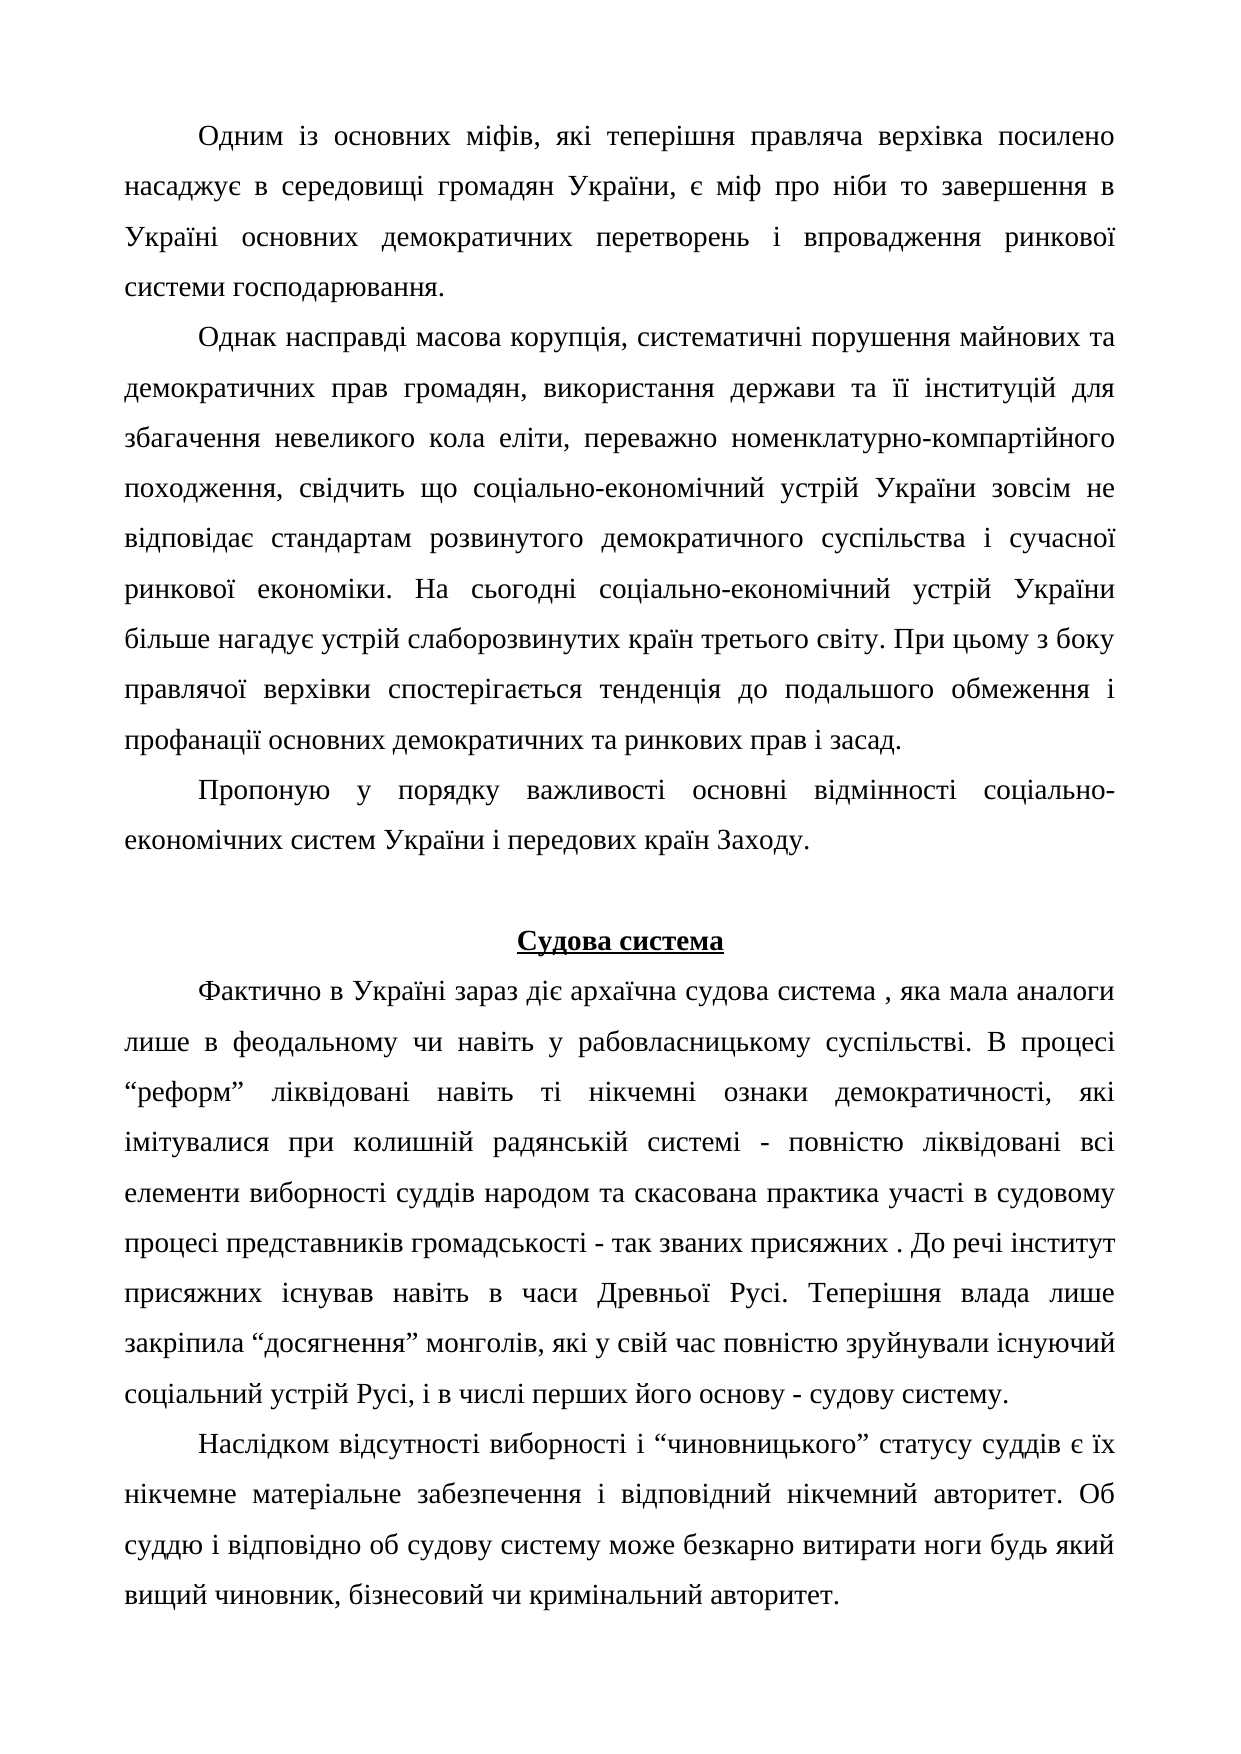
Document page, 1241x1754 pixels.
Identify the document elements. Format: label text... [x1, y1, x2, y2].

text Фактично в Україні зараз діє архаїчна судова система , яка мала аналоги лише в феодальному чи навіть у рабовласницькому суспільстві. В процесі “реформ” ліквідовані навіть ті нікчемні ознаки демократичності, які імітувалися при колишній радянській системі - повністю ліквідовані всі елементи виборності суддів народом та скасована практика участі в судовому процесі представників громадськості - так званих присяжних . До речі інститут присяжних існував навіть в часи Древньої Русі. Теперішня влада лише закріпила “досягнення” монголів, які у свій час повністю зруйнували існуючий соціальний устрій Русі, і в числі перших його основу - судову систему. [124, 973, 1116, 1409]
text Однак насправді масова корупція, систематичні порушення майнових та демократичних прав громадян, використання держави та її інституцій для збагачення невеликого кола еліти, переважно номенклатурно-компартійного походження, свідчить що соціально-економічний устрій України зовсім не відповідає стандартам розвинутого демократичного суспільства і сучасної ринкової економіки. На сьогодні соціально-економічний устрій України більше нагадує устрій слаборозвинутих країн третього світу. При цьому з боку правлячої верхівки спостерігається тенденція до подальшого обмеження і профанації основних демократичних та ринкових прав і засад. [124, 319, 1116, 755]
text Наслідком відсутності виборності і “чиновницького” статусу суддів є їх нікчемне матеріальне забезпечення і відповідний нікчемний авторитет. Об суддю і відповідно об судову систему може безкарно витирати ноги будь який вищий чиновник, бізнесовий чи кримінальний авторитет. [124, 1426, 1116, 1611]
text Пропоную у порядку важливості основні відмінності соціально-економічних систем України і передових країн Заходу. [124, 772, 1116, 856]
text Одним із основних міфів, які теперішня правляча верхівка посилено насаджує в середовищі громадян України, є міф про ніби то завершення в Україні основних демократичних перетворень і впровадження ринкової системи господарювання. [124, 118, 1116, 303]
text Судова система [124, 873, 1116, 957]
